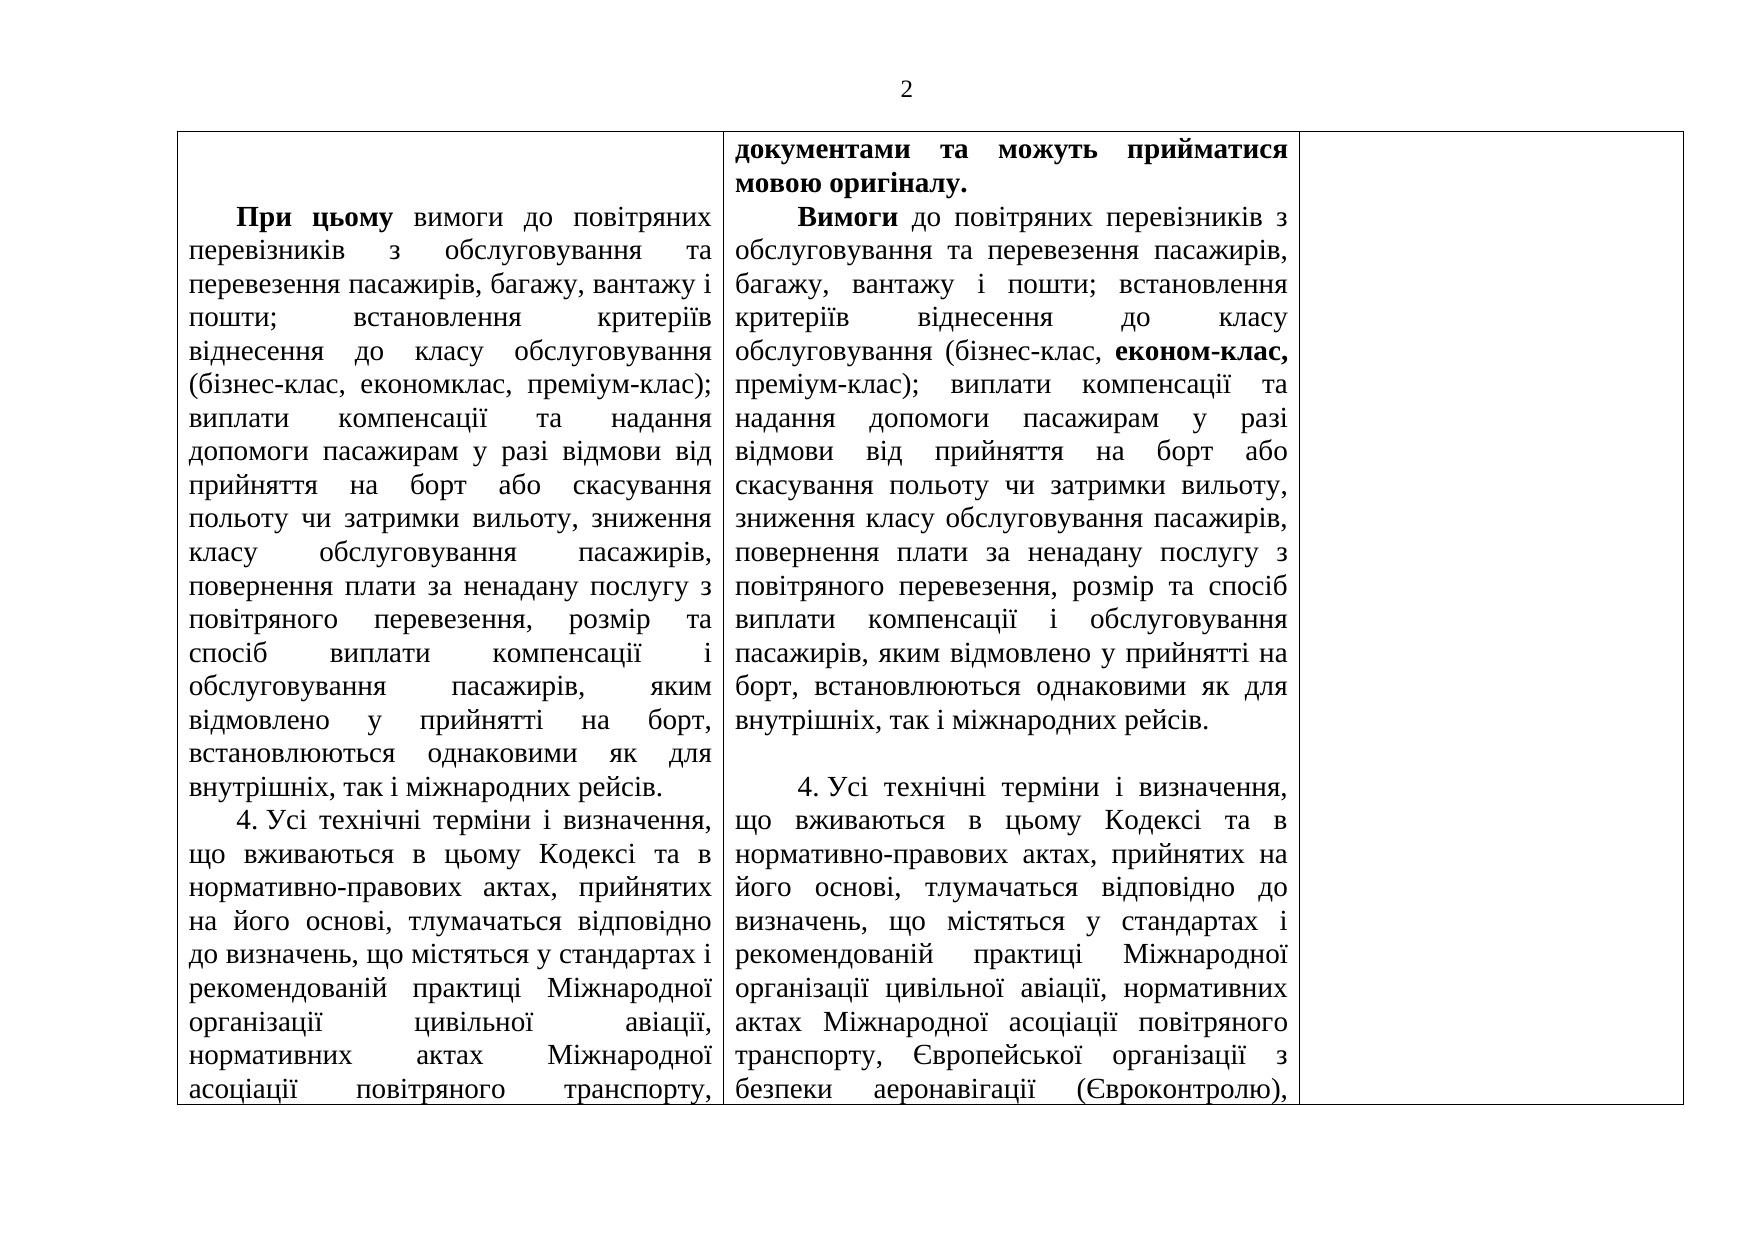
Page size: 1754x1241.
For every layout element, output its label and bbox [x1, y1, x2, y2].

table_cell [178, 132, 723, 1104]
table_cell [1300, 132, 1683, 1104]
table_cell [724, 132, 1299, 1104]
